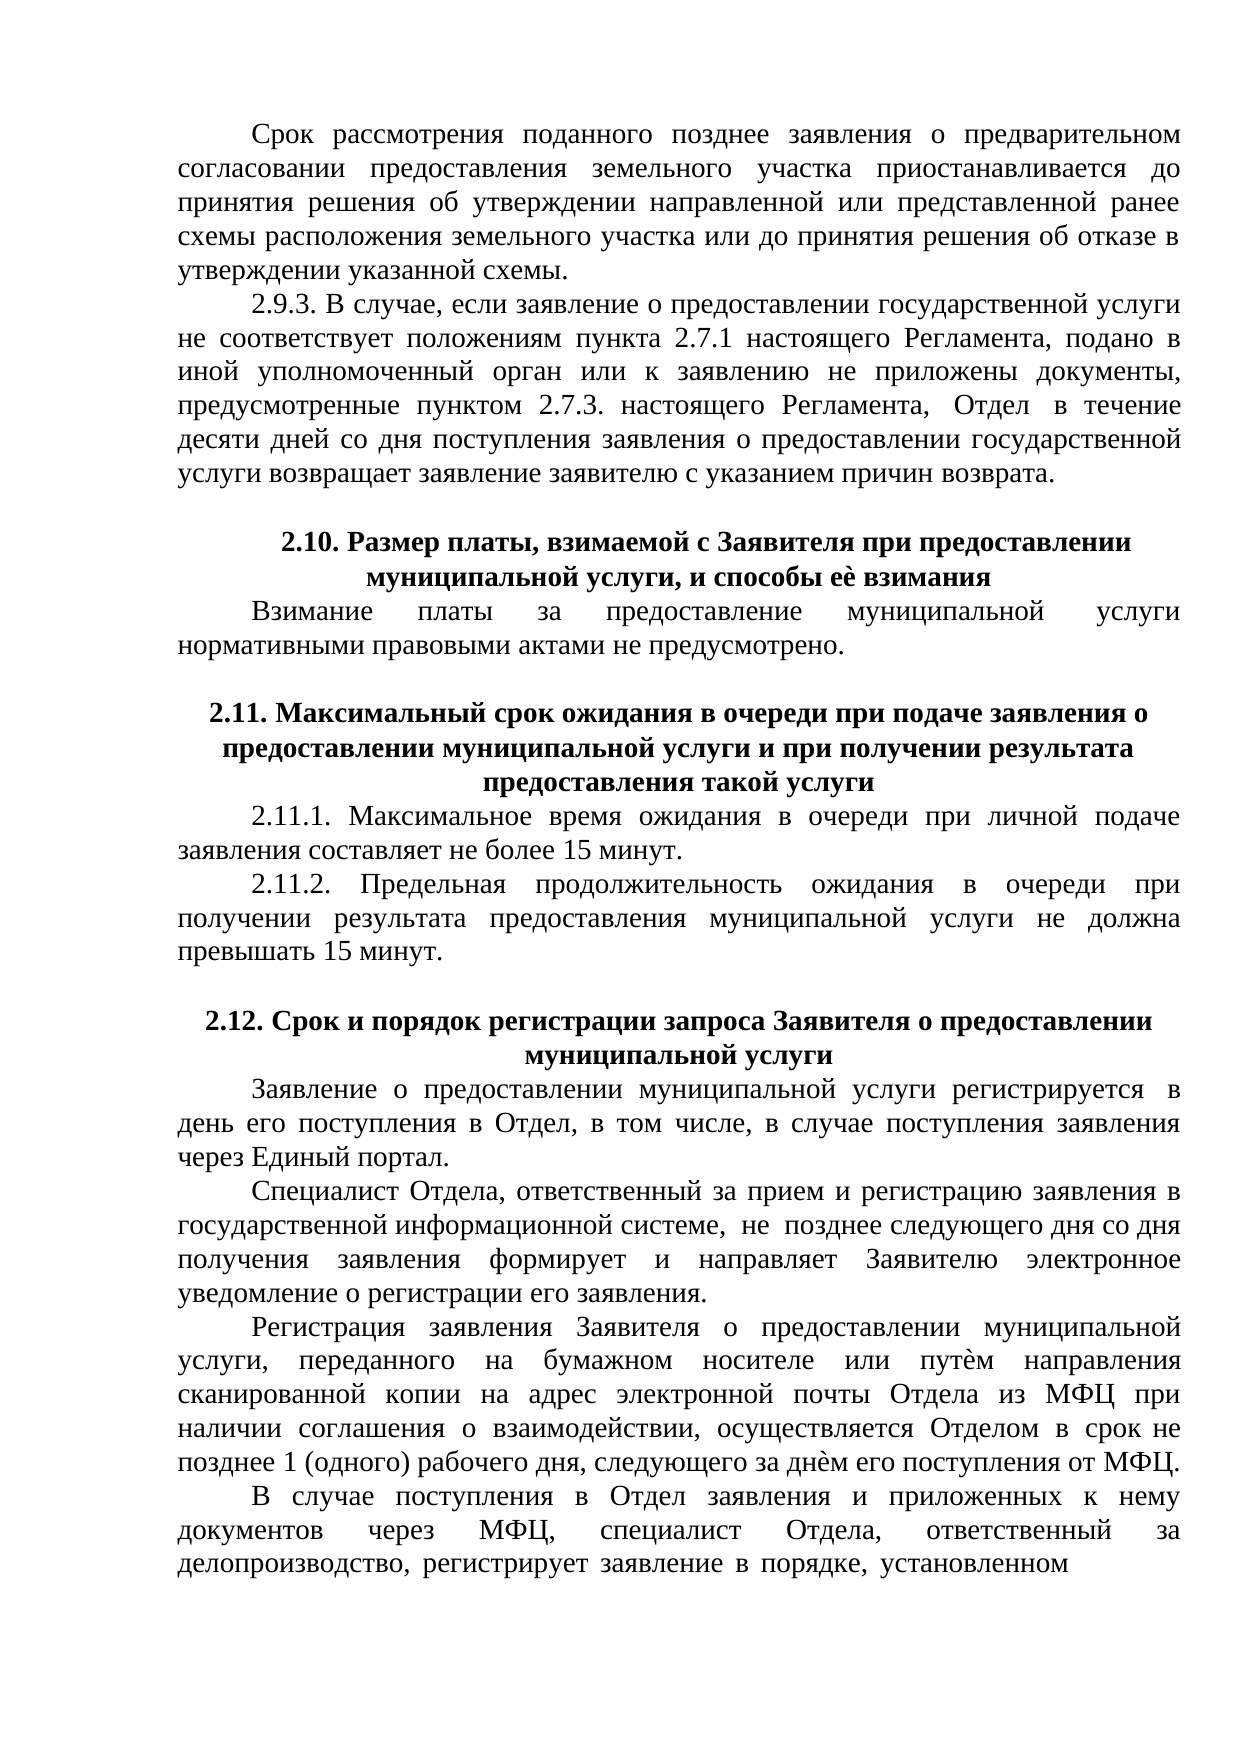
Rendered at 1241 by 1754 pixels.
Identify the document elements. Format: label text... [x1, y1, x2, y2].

text Заявление о предоставлении муниципальной услуги регистрируется в день его поступления в Отдел, в том числе, в случае поступления заявления через Единый портал. [177, 1072, 1181, 1173]
text Срок рассмотрения поданного позднее заявления о предварительном согласовании предоставления земельного участка приостанавливается до принятия решения об утверждении направленной или представленной ранее схемы расположения земельного участка или до принятия решения об отказе в утверждении указанной схемы. [177, 116, 1181, 285]
list В случае, если заявление о предоставлении государственной услуги не соответствует положениям пункта 2.7.1 настоящего Регламента, подано в иной уполномоченный орган или к заявлению не приложены документы, предусмотренные пунктом 2.7.3. настоящего Регламента, Отдел в течение десяти дней со дня поступления заявления о предоставлении государственной услуги возвращает заявление заявителю с указанием причин возврата. [177, 286, 1181, 489]
subtitle Размер платы, взимаемой с Заявителя при предоставлении муниципальной услуги, и способы еѐ взимания [281, 524, 1134, 592]
text Регистрация заявления Заявителя о предоставлении муниципальной услуги, переданного на бумажном носителе или путѐм направления сканированной копии на адрес электронной почты Отдела из МФЦ при наличии соглашения о взаимодействии, осуществляется Отделом в срок не позднее 1 (одного) рабочего дня, следующего за днѐм его поступления от МФЦ. [177, 1309, 1181, 1478]
text Взимание платы за предоставление муниципальной услуги нормативными правовыми актами не предусмотрено. [177, 593, 1181, 661]
list Максимальное время ожидания в очереди при личной подаче заявления составляет не более 15 минут. [177, 798, 1180, 865]
subtitle Максимальный срок ожидания в очереди при подаче заявления о предоставлении муниципальной услуги и при получении результата [209, 695, 1149, 763]
text предоставления такой услуги [483, 764, 1209, 798]
text Специалист Отдела, ответственный за прием и регистрацию заявления в государственной информационной системе, не позднее следующего дня со дня получения заявления формирует и направляет Заявителю электронное уведомление о регистрации его заявления. [177, 1173, 1181, 1308]
list Предельная продолжительность ожидания в очереди при получении результата предоставления муниципальной услуги не должна превышать 15 минут. [177, 866, 1181, 967]
text В случае поступления в Отдел заявления и приложенных к нему документов через МФЦ, специалист Отдела, ответственный за делопроизводство, регистрирует заявление в порядке, установленном [177, 1478, 1181, 1579]
subtitle Срок и порядок регистрации запроса Заявителя о предоставлении муниципальной услуги [205, 1003, 1153, 1071]
